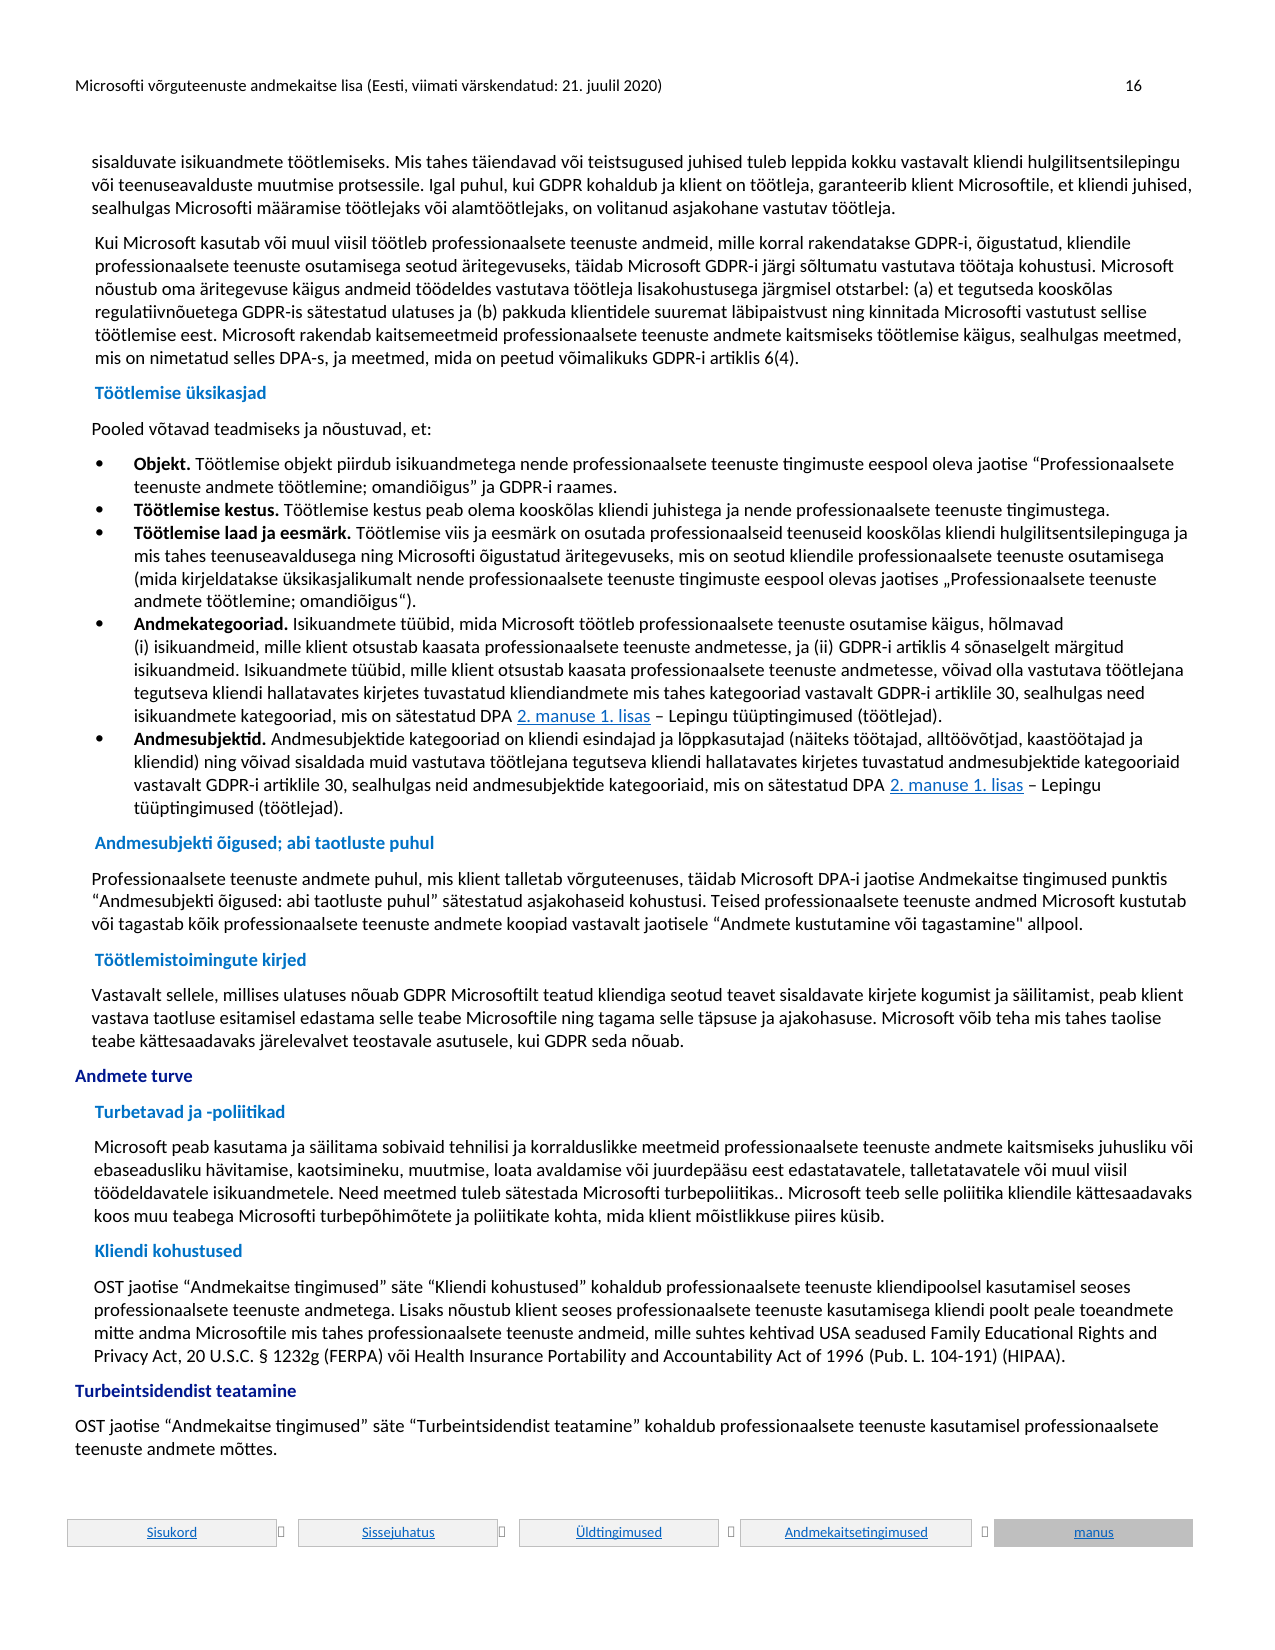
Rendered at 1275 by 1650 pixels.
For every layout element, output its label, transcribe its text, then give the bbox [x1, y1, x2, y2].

list OST jaotise “Andmekaitse tingimused” säte “Kliendi kohustused” kohaldub professionaalsete teenuste kliendipoolsel kasutamisel seoses professionaalsete teenuste andmetega. Lisaks nõustub klient seoses professionaalsete teenuste kasutamisega kliendi poolt peale toeandmete mitte andma Microsoftile mis tahes professionaalsete teenuste andmeid, mille suhtes kehtivad USA seadused Family Educational Rights and Privacy Act, 20 U.S.C. § 1232g (FERPA) või Health Insurance Portability and Accountability Act of 1996 (Pub. L. 104-191) (HIPAA). [94, 1275, 1200, 1367]
list Andmekategooriad. Isikuandmete tüübid, mida Microsoft töötleb professionaalsete teenuste osutamise käigus, hõlmavad (i) isikuandmeid, mille klient otsustab kaasata professionaalsete teenuste andmetesse, ja (ii) GDPR-i artiklis 4 sõnaselgelt märgitud isikuandmeid. Isikuandmete tüübid, mille klient otsustab kaasata professionaalsete teenuste andmetesse, võivad olla vastutava töötlejana tegutseva kliendi hallatavates kirjetes tuvastatud kliendiandmete mis tahes kategooriad vastavalt GDPR-i artiklile 30, sealhulgas need isikuandmete kategooriad, mis on sätestatud DPA 2. manuse 1. lisas – Lepingu tüüptingimused (töötlejad). [96, 612, 1200, 727]
list Andmesubjekti õigused; abi taotluste puhul [94, 831, 1200, 854]
list Professionaalsete teenuste andmete puhul, mis klient talletab võrguteenuses, täidab Microsoft DPA-i jaotise Andmekaitse tingimused punktis “Andmesubjekti õigused: abi taotluste puhul” sätestatud asjakohaseid kohustusi. Teised professionaalsete teenuste andmed Microsoft kustutab või tagastab kõik professionaalsete teenuste andmete koopiad vastavalt jaotisele “Andmete kustutamine või tagastamine" allpool. [91, 867, 1200, 935]
list Töötlemise kestus. Töötlemise kestus peab olema kooskõlas kliendi juhistega ja nende professionaalsete teenuste tingimustega. [96, 498, 1200, 521]
list Töötlemise laad ja eesmärk. Töötlemise viis ja eesmärk on osutada professionaalseid teenuseid kooskõlas kliendi hulgilitsentsilepinguga ja mis tahes teenuseavaldusega ning Microsofti õigustatud äritegevuseks, mis on seotud kliendile professionaalsete teenuste osutamisega (mida kirjeldatakse üksikasjalikumalt nende professionaalsete teenuste tingimuste eespool olevas jaotises „Professionaalsete teenuste andmete töötlemine; omandiõigus“). [96, 521, 1200, 612]
list Pooled võtavad teadmiseks ja nõustuvad, et: [91, 417, 1200, 439]
list Andmete turve [75, 1064, 1200, 1087]
list Andmesubjektid. Andmesubjektide kategooriad on kliendi esindajad ja lõppkasutajad (näiteks töötajad, alltöövõtjad, kaastöötajad ja kliendid) ning võivad sisaldada muid vastutava töötlejana tegutseva kliendi hallatavates kirjetes tuvastatud andmesubjektide kategooriaid vastavalt GDPR-i artiklile 30, sealhulgas neid andmesubjektide kategooriaid, mis on sätestatud DPA 2. manuse 1. lisas – Lepingu tüüptingimused (töötlejad). [96, 727, 1200, 819]
list Turbeintsidendist teatamine [75, 1379, 1200, 1402]
list Objekt. Töötlemise objekt piirdub isikuandmetega nende professionaalsete teenuste tingimuste eespool oleva jaotise “Professionaalsete teenuste andmete töötlemine; omandiõigus” ja GDPR-i raames. [96, 452, 1200, 498]
list Kliendi kohustused [94, 1239, 1200, 1262]
list Töötlemise üksikasjad [94, 381, 1200, 404]
list Turbetavad ja -poliitikad [94, 1100, 1200, 1123]
list Vastavalt sellele, millises ulatuses nõuab GDPR Microsoftilt teatud kliendiga seotud teavet sisaldavate kirjete kogumist ja säilitamist, peab klient vastava taotluse esitamisel edastama selle teabe Microsoftile ning tagama selle täpsuse ja ajakohasuse. Microsoft võib teha mis tahes taolise teabe kättesaadavaks järelevalvet teostavale asutusele, kui GDPR seda nõuab. [91, 983, 1200, 1052]
list Kui Microsoft kasutab või muul viisil töötleb professionaalsete teenuste andmeid, mille korral rakendatakse GDPR-i, õigustatud, kliendile professionaalsete teenuste osutamisega seotud äritegevuseks, täidab Microsoft GDPR-i järgi sõltumatu vastutava töötaja kohustusi. Microsoft nõustub oma äritegevuse käigus andmeid töödeldes vastutava töötleja lisakohustusega järgmisel otstarbel: (a) et tegutseda kooskõlas regulatiivnõuetega GDPR-is sätestatud ulatuses ja (b) pakkuda klientidele suuremat läbipaistvust ning kinnitada Microsofti vastutust sellise töötlemise eest. Microsoft rakendab kaitsemeetmeid professionaalsete teenuste andmete kaitsmiseks töötlemise käigus, sealhulgas meetmed, mis on nimetatud selles DPA-s, ja meetmed, mida on peetud võimalikuks GDPR-i artiklis 6(4). [94, 231, 1200, 369]
list OST jaotise “Andmekaitse tingimused” säte “Turbeintsidendist teatamine” kohaldub professionaalsete teenuste kasutamisel professionaalsete teenuste andmete mõttes. [75, 1414, 1200, 1460]
list Töötlemistoimingute kirjed [94, 948, 1200, 971]
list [91, 150, 1200, 219]
list Microsoft peab kasutama ja säilitama sobivaid tehnilisi ja korralduslikke meetmeid professionaalsete teenuste andmete kaitsmiseks juhusliku või ebaseadusliku hävitamise, kaotsimineku, muutmise, loata avaldamise või juurdepääsu eest edastatavatele, talletatavatele või muul viisil töödeldavatele isikuandmetele. Need meetmed tuleb sätestada Microsofti turbepoliitikas.. Microsoft teeb selle poliitika kliendile kättesaadavaks koos muu teabega Microsofti turbepõhimõtete ja poliitikate kohta, mida klient mõistlikkuse piires küsib. [94, 1135, 1200, 1227]
